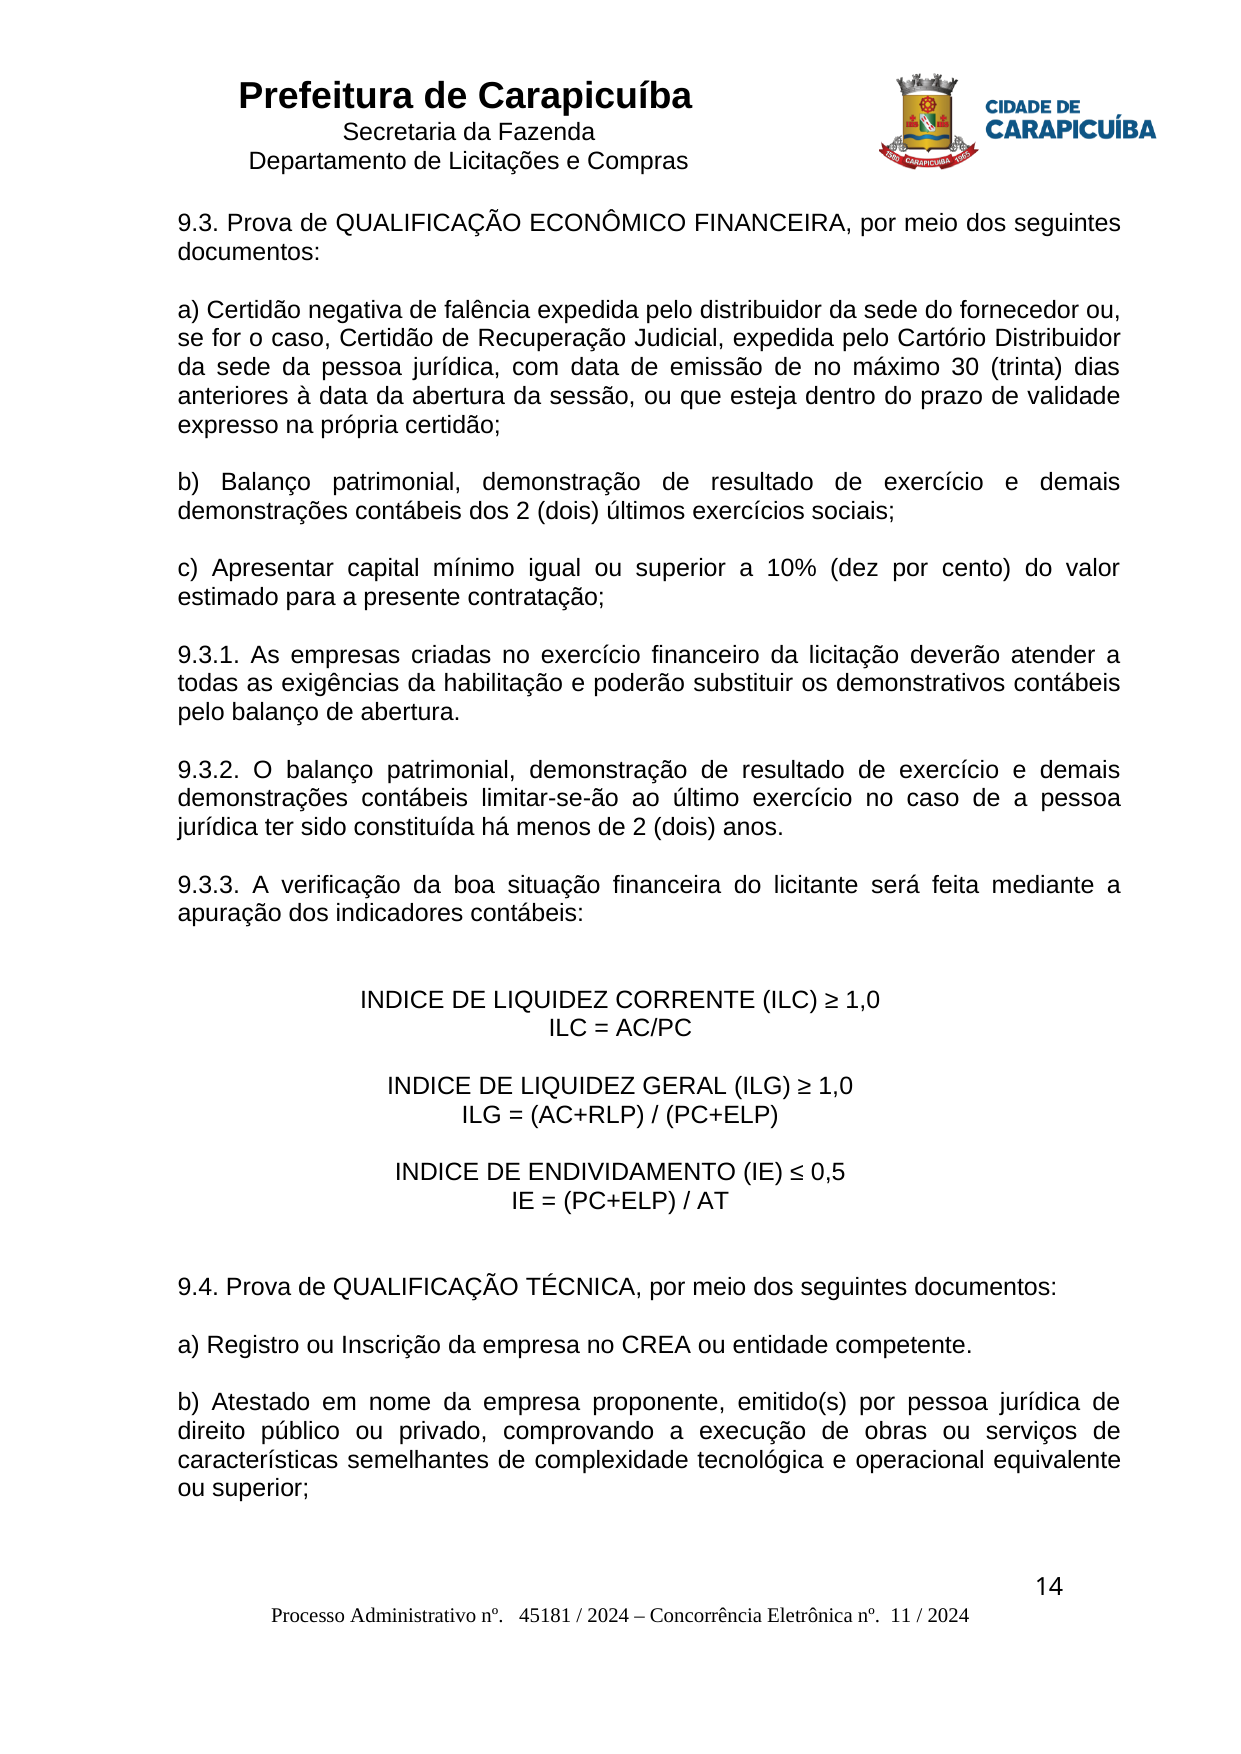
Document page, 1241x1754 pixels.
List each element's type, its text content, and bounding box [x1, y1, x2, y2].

text a) Registro ou Inscrição da empresa no CREA ou entidade competente. [177, 1330, 1122, 1358]
text a) Certidão negativa de falência expedida pelo distribuidor da sede do fornecedor ou, se for o caso, Certidão de Recuperação Judicial, expedida pelo Cartório Distribuidor da sede da pessoa jurídica, com data de emissão de no máximo 30 (trinta) dias anteriores à data da abertura da sessão, ou que esteja dentro do prazo de validade expresso na própria certidão; [177, 295, 1122, 438]
text 9.4. Prova de QUALIFICAÇÃO TÉCNICA, por meio dos seguintes documentos: [177, 1272, 1122, 1301]
text 9.3.3. A verificação da boa situação financeira do licitante será feita mediante a apuração dos indicadores contábeis: [177, 870, 1122, 927]
text IE = (PC+ELP) / AT [177, 1186, 1063, 1215]
text INDICE DE LIQUIDEZ GERAL (ILG) ≥ 1,0 [177, 1071, 1063, 1100]
text b) Balanço patrimonial, demonstração de resultado de exercício e demais demonstrações contábeis dos 2 (dois) últimos exercícios sociais; [177, 467, 1122, 525]
text ILG = (AC+RLP) / (PC+ELP) [177, 1100, 1063, 1128]
text c) Apresentar capital mínimo igual ou superior a 10% (dez por cento) do valor estimado para a presente contratação; [177, 553, 1122, 611]
text INDICE DE ENDIVIDAMENTO (IE) ≤ 0,5 [177, 1157, 1063, 1186]
text INDICE DE LIQUIDEZ CORRENTE (ILC) ≥ 1,0 [177, 985, 1063, 1013]
picture [877, 65, 1159, 172]
text b) Atestado em nome da empresa proponente, emitido(s) por pessoa jurídica de direito público ou privado, comprovando a execução de obras ou serviços de características semelhantes de complexidade tecnológica e operacional equivalente ou superior; [177, 1387, 1122, 1502]
text 9.3.1. As empresas criadas no exercício financeiro da licitação deverão atender a todas as exigências da habilitação e poderão substituir os demonstrativos contábeis pelo balanço de abertura. [177, 640, 1122, 726]
text 9.3. Prova de QUALIFICAÇÃO ECONÔMICO FINANCEIRA, por meio dos seguintes documentos: [177, 208, 1122, 266]
text 9.3.2. O balanço patrimonial, demonstração de resultado de exercício e demais demonstrações contábeis limitar-se-ão ao último exercício no caso de a pessoa jurídica ter sido constituída há menos de 2 (dois) anos. [177, 755, 1122, 841]
text ILC = AC/PC [177, 1013, 1063, 1042]
